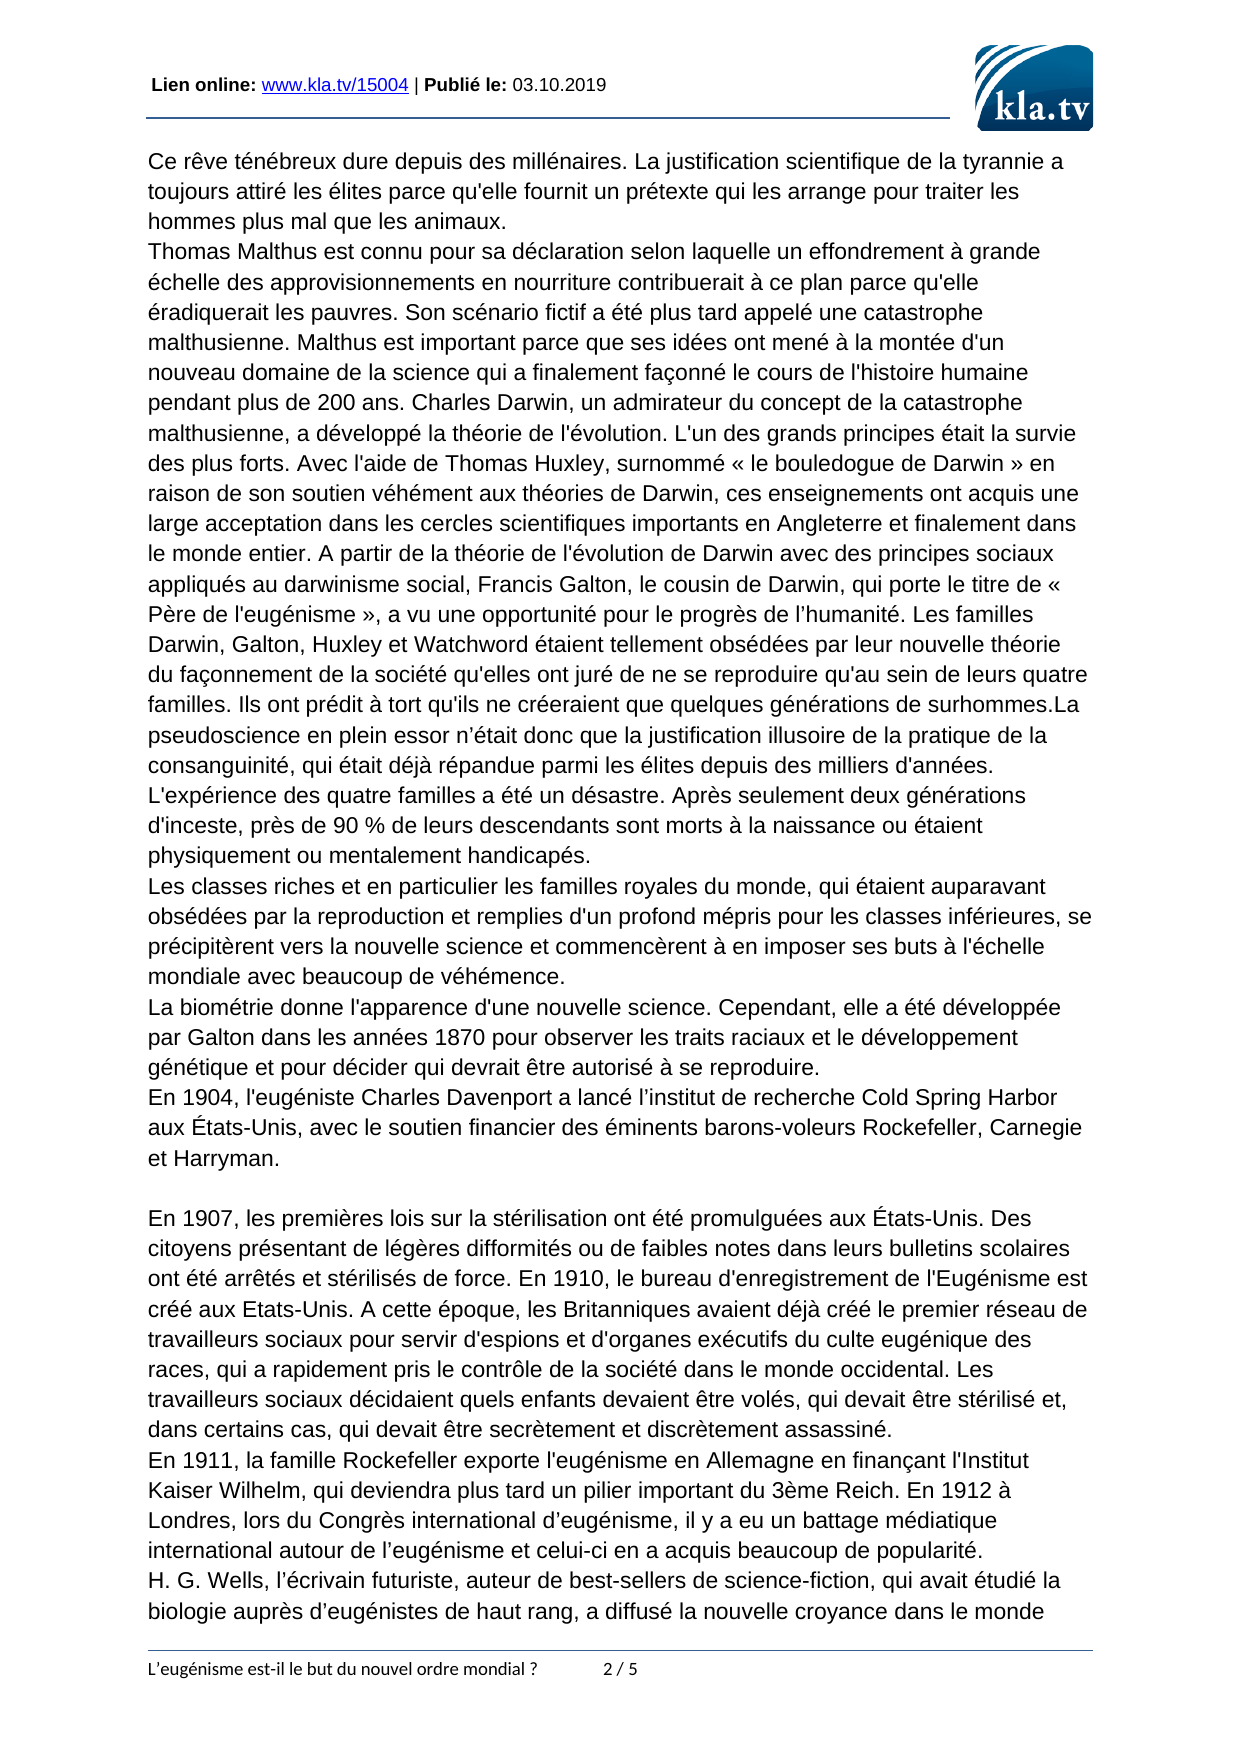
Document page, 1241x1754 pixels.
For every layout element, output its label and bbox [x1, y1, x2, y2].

text [148, 148, 1093, 1624]
